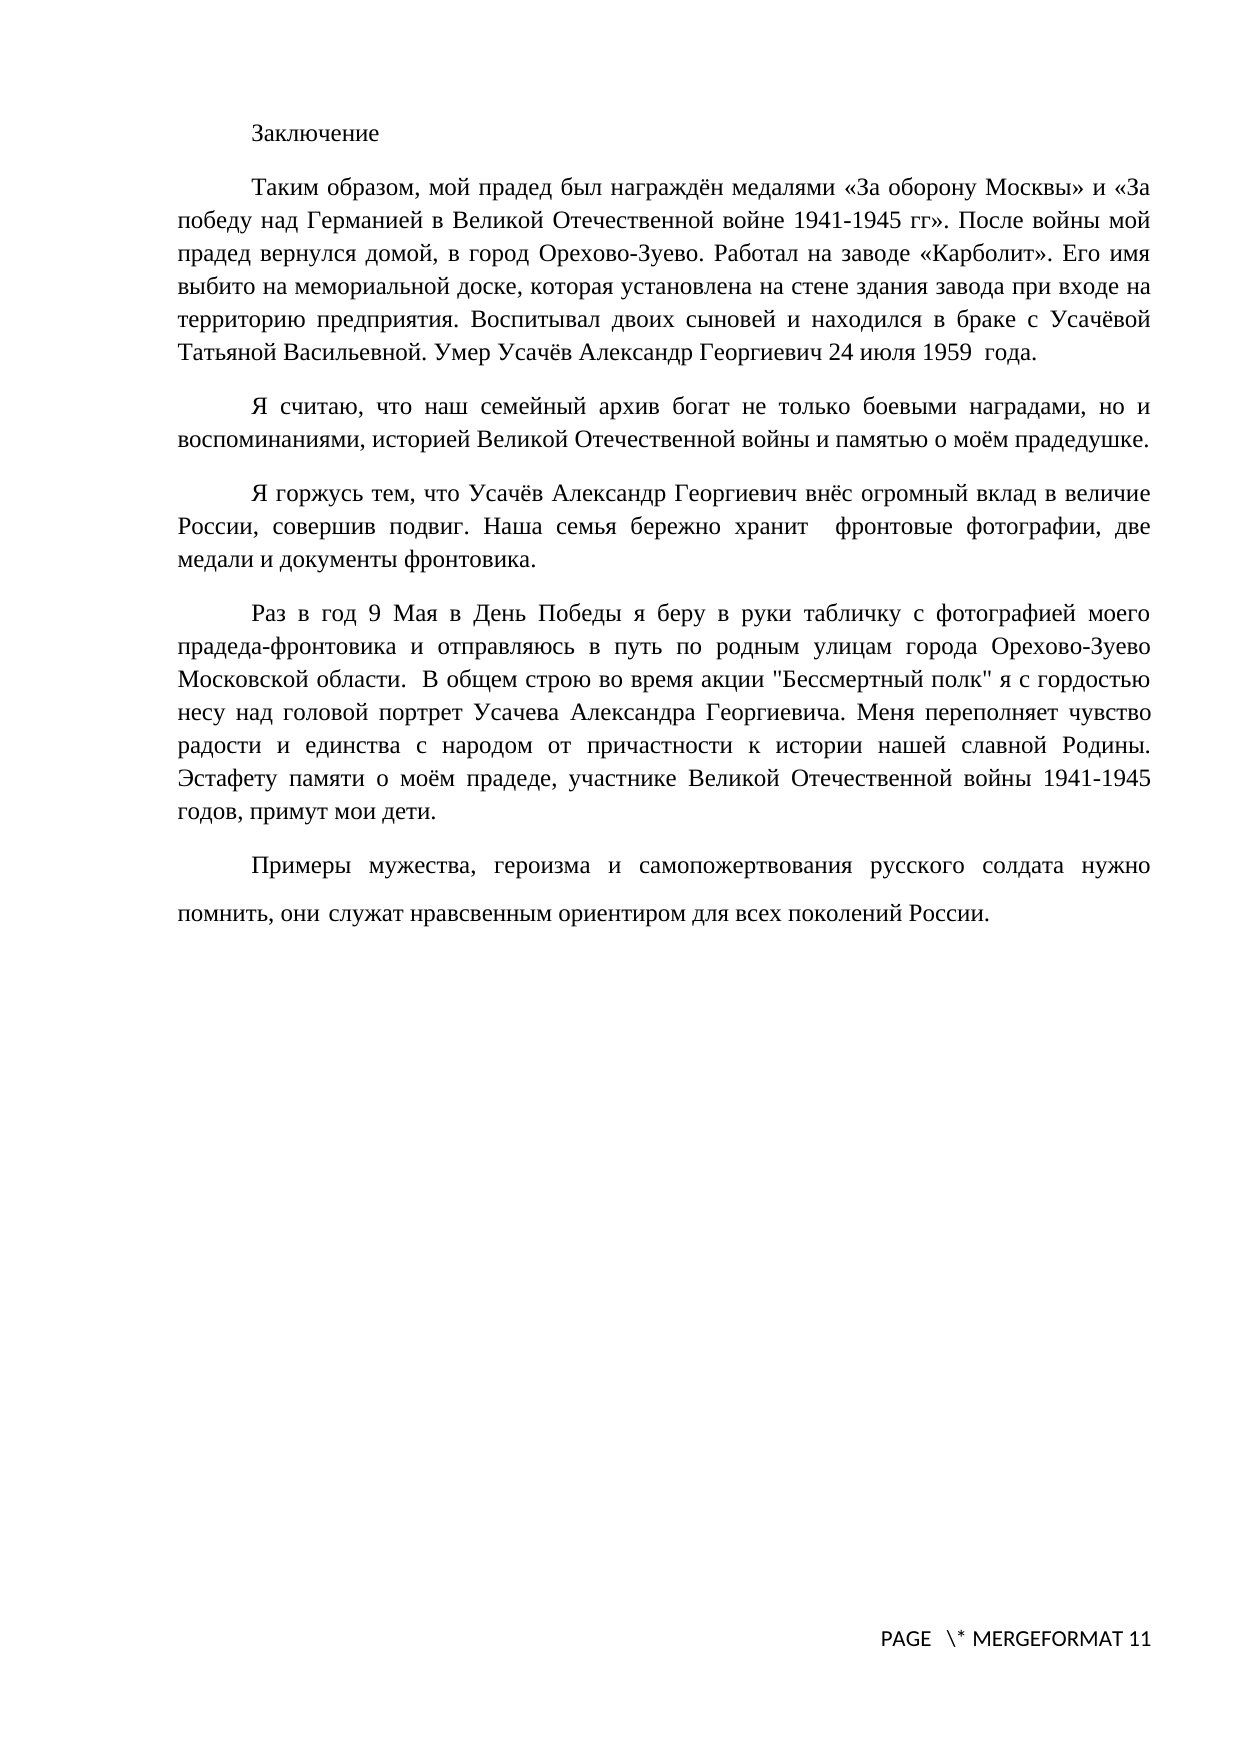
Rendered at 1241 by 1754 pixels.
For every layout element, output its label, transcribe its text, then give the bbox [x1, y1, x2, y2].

text Таким образом, мой прадед был награждён медалями «За оборону Москвы» и «За победу над Германией в Великой Отечественной войне 1941-1945 гг». После войны мой прадед вернулся домой, в город Орехово-Зуево. Работал на заводе «Карболит». Его имя выбито на мемориальной доске, которая установлена на стене здания завода при входе на территорию предприятия. Воспитывал двоих сыновей и находился в браке с Усачёвой Татьяной Васильевной. Умер Усачёв Александр Георгиевич 24 июля 1959 года. [177, 172, 1152, 366]
text Раз в год 9 Мая в День Победы я беру в руки табличку с фотографией моего прадеда-фронтовика и отправляюсь в путь по родным улицам города Орехово-Зуево Московской области. В общем строю во время акции "Бессмертный полк" я с гордостью несу над головой портрет Усачева Александра Георгиевича. Меня переполняет чувство радости и единства с народом от причастности к истории нашей славной Родины. Эстафету памяти о моём прадеде, участнике Великой Отечественной войны 1941-1945 годов, примут мои дети. [177, 758, 1152, 824]
text Я горжусь тем, что Усачёв Александр Георгиевич внёс огромный вклад в величие России, совершив подвиг. Наша семья бережно хранит фронтовые фотографии, две медали и документы фронтовика. [177, 478, 1152, 573]
text Раз в год 9 Мая в День Победы я беру в руки табличку с фотографией моего прадеда-фронтовика и отправляюсь в путь по родным улицам города Орехово-Зуево Московской области. В общем строю во время акции "Бессмертный полк" я с гордостью несу над головой портрет Усачева Александра Георгиевича. Меня переполняет чувство радости и единства с народом от причастности к истории нашей славной Родины. Эстафету памяти о моём прадеде, участнике Великой Отечественной войны 1941-1945 годов, примут мои дети. [177, 598, 1152, 631]
text Примеры мужества, героизма и самопожертвования русского солдата нужно помнить, они служат нравсвенным ориентиром для всех поколений России. [177, 850, 1152, 931]
text Заключение [177, 118, 1152, 147]
text Я считаю, что наш семейный архив богат не только боевыми наградами, но и воспоминаниями, историей Великой Отечественной войны и памятью о моём прадедушке. [177, 391, 1152, 453]
text Раз в год 9 Мая в День Победы я беру в руки табличку с фотографией моего прадеда-фронтовика и отправляюсь в путь по родным улицам города Орехово-Зуево Московской области. В общем строю во время акции "Бессмертный полк" я с гордостью несу над головой портрет Усачева Александра Георгиевича. Меня переполняет чувство радости и единства с народом от причастности к истории нашей славной Родины. Эстафету памяти о моём прадеде, участнике Великой Отечественной войны 1941-1945 годов, примут мои дети. [177, 692, 1152, 730]
